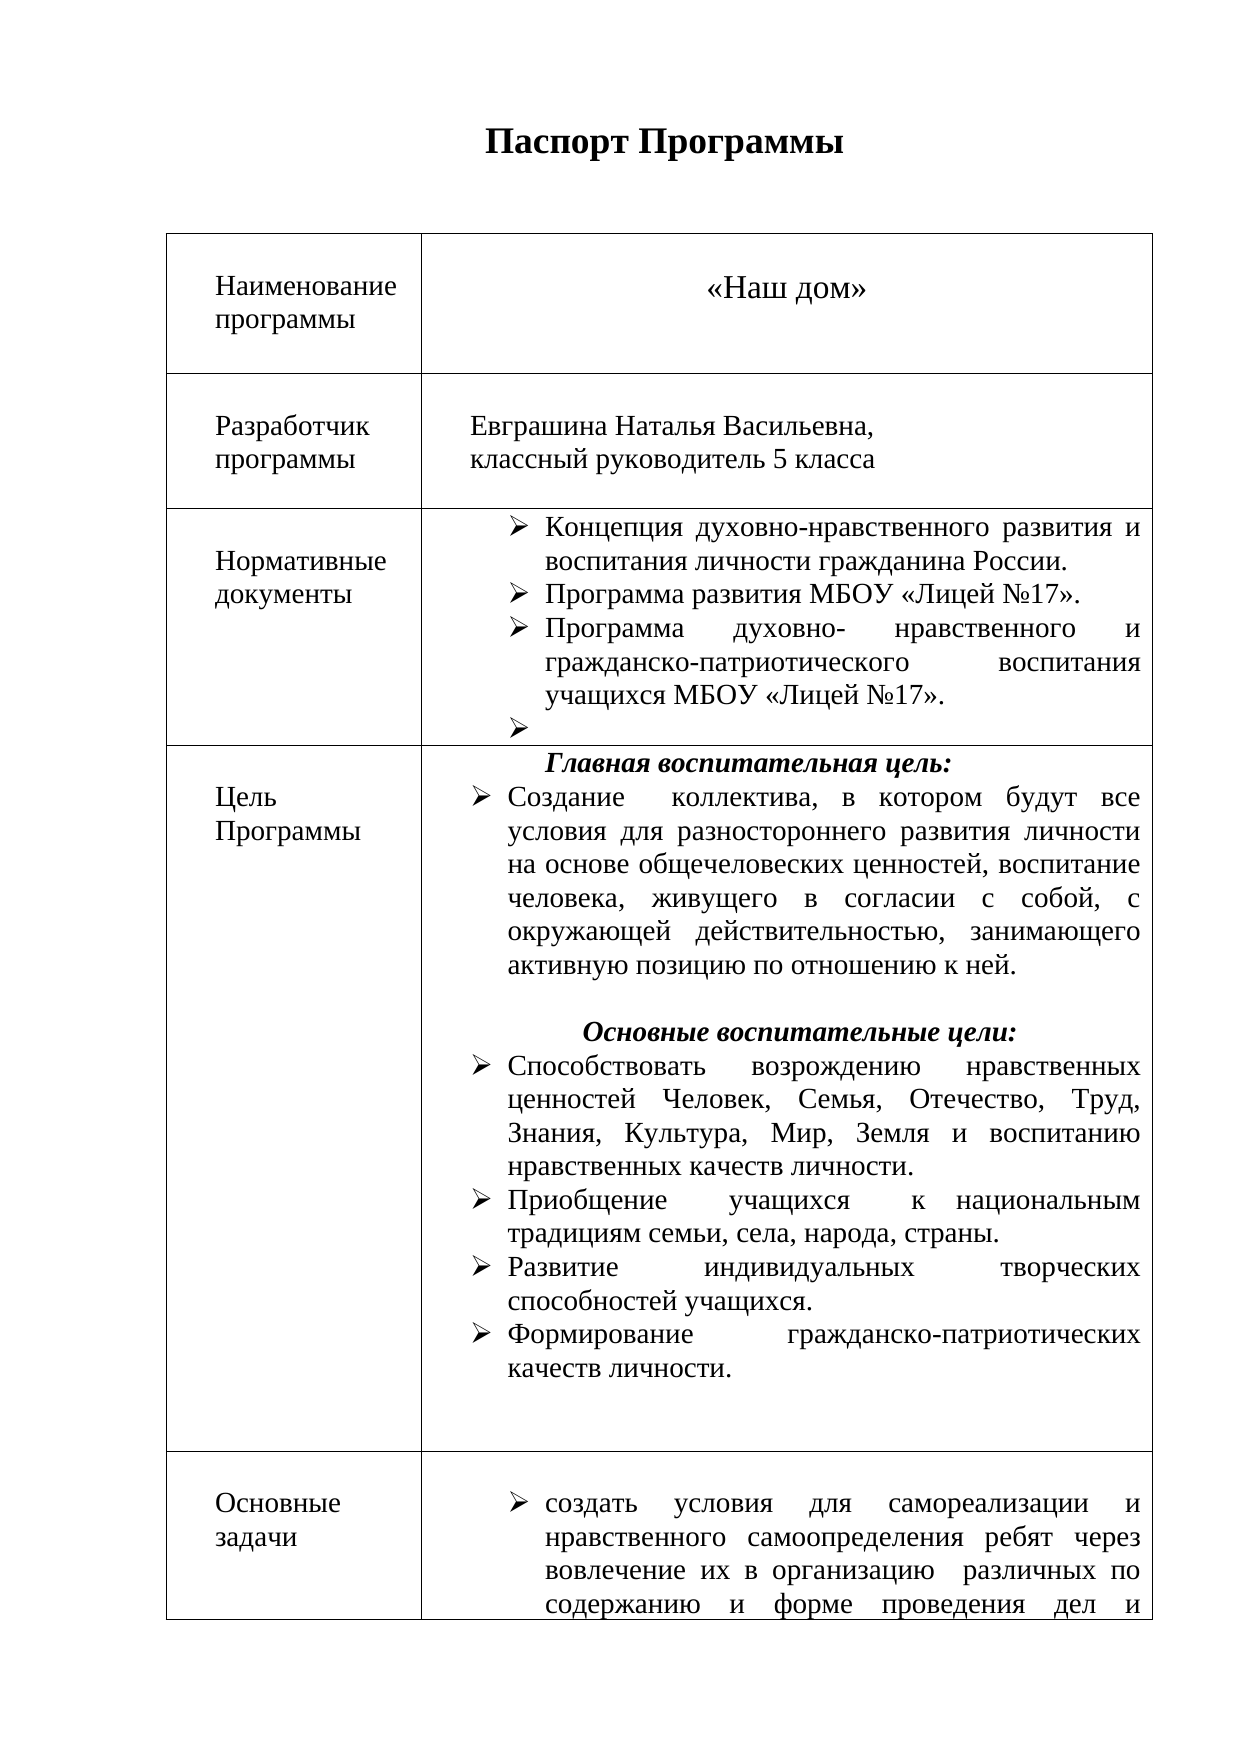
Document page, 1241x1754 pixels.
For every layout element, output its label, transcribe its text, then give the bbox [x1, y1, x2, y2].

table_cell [422, 1452, 1152, 1619]
table_cell Цель Программы [167, 746, 421, 1451]
table_cell Нормативные документы [167, 509, 421, 744]
table_cell Главная воспитательная цель: Создание коллектива, в котором будут все условия для разностороннего развития личности на основе общечеловеских ценностей, воспитание человека, живущего в согласии с собой, с окружающей действительностью, занимающего активную позицию по отношению к ней. Основные воспитательные цели: Способствовать возрождению нравственных ценностей Человек, Семья, Отечество, Труд, Знания, Культура, Мир, Земля и воспитанию нравственных качеств личности. Приобщение учащихся к национальным традициям семьи, села, народа, страны. Развитие индивидуальных творческих способностей учащихся. Формирование гражданско-патриотических качеств личности. [422, 746, 1152, 1451]
table_cell Концепция духовно-нравственного развития и воспитания личности гражданина России. Программа развития МБОУ «Лицей №17». Программа духовно- нравственного и гражданско-патриотического воспитания учащихся МБОУ «Лицей №17». [422, 509, 1152, 744]
table_cell Разработчик программы [167, 374, 421, 508]
table_cell Основные задачи [167, 1452, 421, 1619]
table_header Наименование программы [167, 234, 421, 373]
table_header «Наш дом» [422, 234, 1152, 373]
text Паспорт Программы [177, 118, 1152, 161]
table_cell Евграшина Наталья Васильевна, классный руководитель 5 класса [422, 374, 1152, 508]
